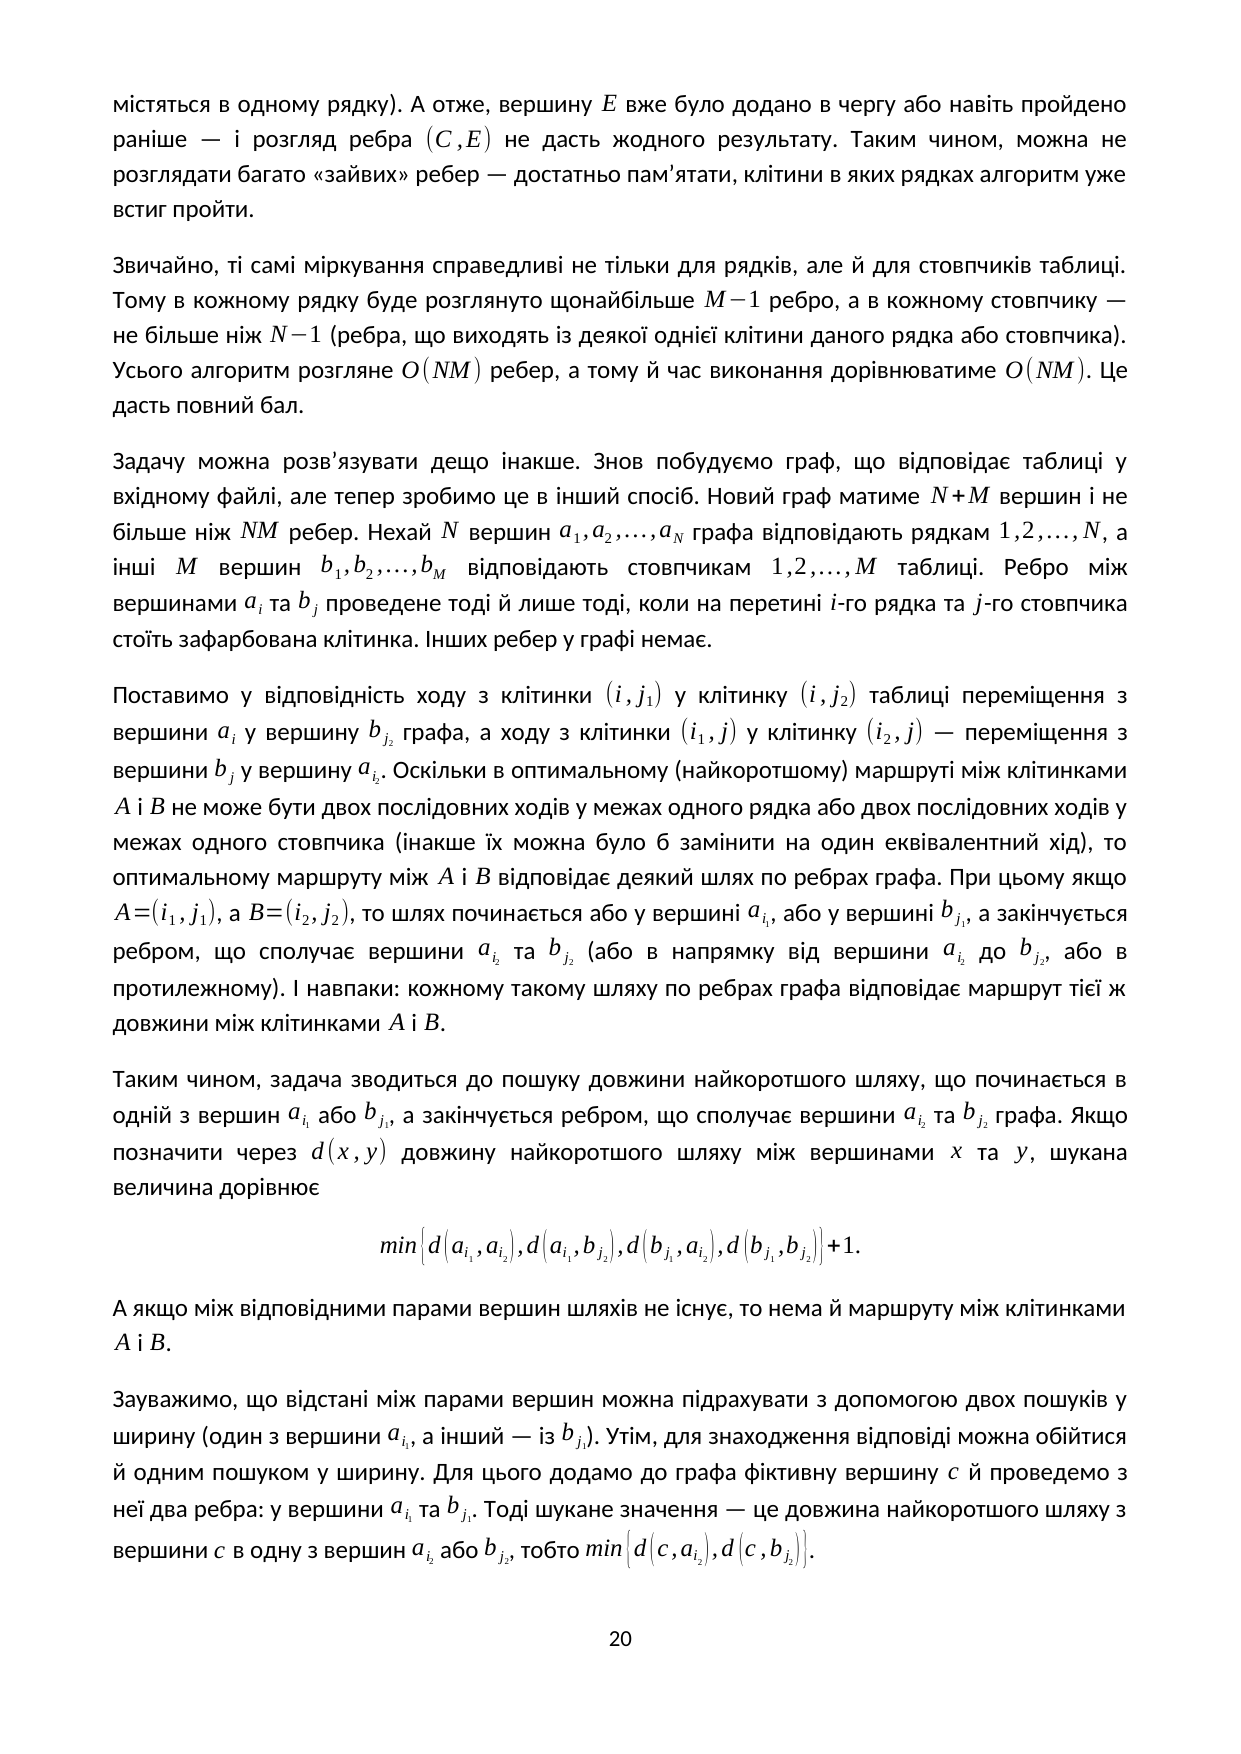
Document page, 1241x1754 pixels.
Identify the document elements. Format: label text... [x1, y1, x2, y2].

text Поставимо у відповідність ходу з клітинки у клітинку таблиці переміщення з вершини у вершину графа, а ходу з клітинки у клітинку — переміщення з вершини у вершину . Оскільки в оптимальному (найкоротшому) маршруті між клітинками і не може бути двох послідовних ходів у межах одного рядка або двох послідовних ходів у межах одного стовпчика (інакше їх можна було б замінити на один еквівалентний хід), то оптимальному маршруту між і відповідає деякий шлях по ребрах графа. При цьому якщо , а , то шлях починається або у вершині , або у вершині , а закінчується ребром, що сполучає вершини та (або в напрямку від вершини до , або в протилежному). І навпаки: кожному такому шляху по ребрах графа відповідає маршрут тієї ж довжини між клітинками і . [112, 679, 1128, 1037]
text Задачу можна розв’язувати дещо інакше. Знов побудуємо граф, що відповідає таблиці у вхідному файлі, але тепер зробимо це в інший спосіб. Новий граф матиме вершин і не більше ніж ребер. Нехай вершин графа відповідають рядкам , а інші вершин відповідають стовпчикам таблиці. Ребро між вершинами та проведене тоді й лише тоді, коли на перетині -го рядка та -го стовпчика стоїть зафарбована клітинка. Інших ребер у графі немає. [112, 445, 1128, 653]
text Звичайно, ті самі міркування справедливі не тільки для рядків, але й для стовпчиків таблиці. Тому в кожному рядку буде розглянуто щонайбільше ребро, а в кожному стовпчику — не більше ніж (ребра, що виходять із деякої однієї клітини даного рядка або стовпчика). Усього алгоритм розгляне ребер, а тому й час виконання дорівнюватиме . Це дасть повний бал. [112, 249, 1128, 420]
text Таким чином, задача зводиться до пошуку довжини найкоротшого шляху, що починається в одній з вершин або , а закінчується ребром, що сполучає вершини та графа. Якщо позначити через довжину найкоротшого шляху між вершинами та , шукана величина дорівнює [112, 1063, 1128, 1201]
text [112, 89, 1128, 224]
text Зауважимо, що відстані між парами вершин можна підрахувати з допомогою двох пошуків у ширину (один з вершини , а інший — із ). Утім, для знаходження відповіді можна обійтися й одним пошуком у ширину. Для цього додамо до графа фіктивну вершину й проведемо з неї два ребра: у вершини та . Тоді шукане значення — це довжина найкоротшого шляху з вершини в одну з вершин або , тобто . [112, 1383, 1128, 1571]
text А якщо між відповідними парами вершин шляхів не існує, то нема й маршруту між клітинками і . [112, 1293, 1128, 1358]
